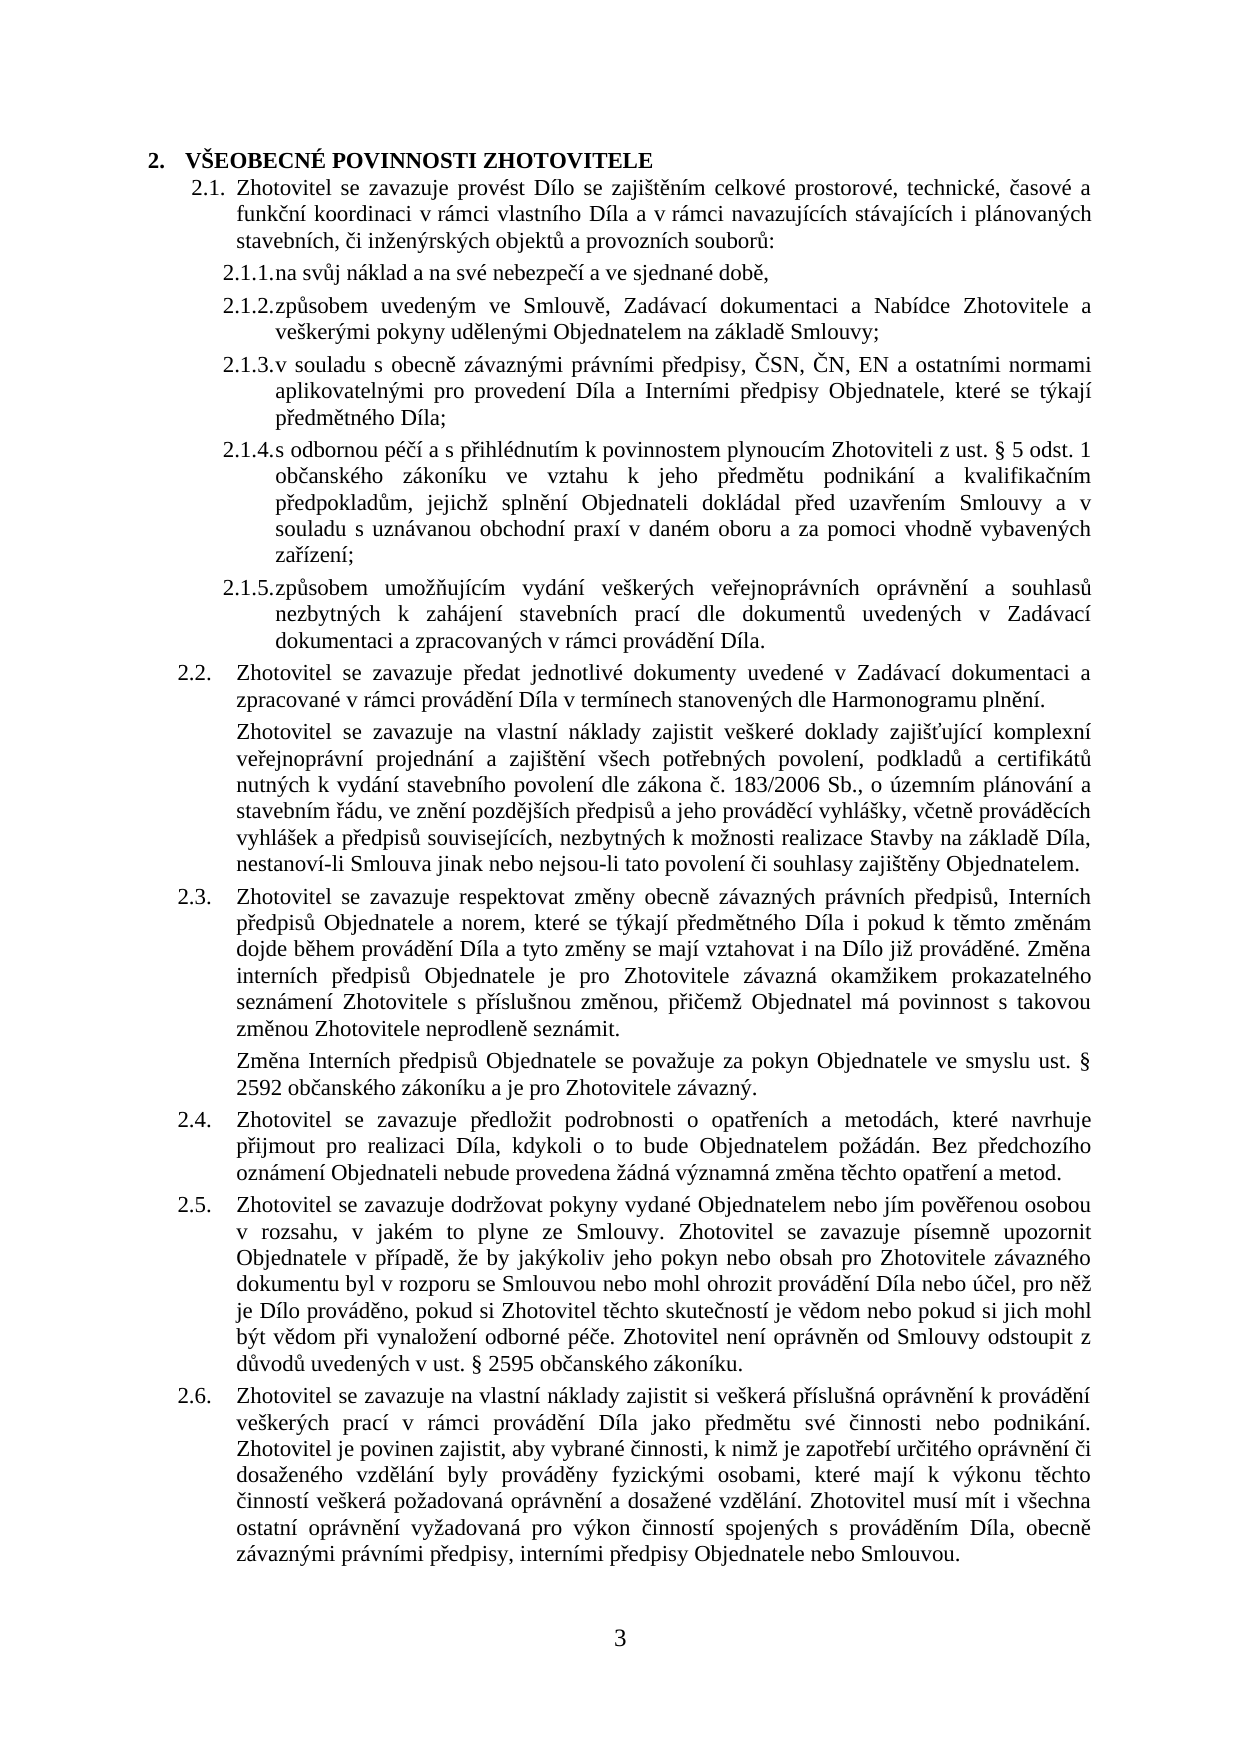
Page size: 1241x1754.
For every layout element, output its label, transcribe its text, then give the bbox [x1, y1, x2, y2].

list Zhotovitel se zavazuje předložit podrobnosti o opatřeních a metodách, které navrhuje přijmout pro realizaci Díla, kdykoli o to bude Objednatelem požádán. Bez předchozího oznámení Objednateli nebude provedena žádná významná změna těchto opatření a metod. [177, 1106, 1093, 1185]
list s odbornou péčí a s přihlédnutím k povinnostem plynoucím Zhotoviteli z ust. § 5 odst. 1 občanského zákoníku ve vztahu k jeho předmětu podnikání a kvalifikačním předpokladům, jejichž splnění Objednateli dokládal před uzavřením Smlouvy a v souladu s uznávanou obchodní praxí v daném oboru a za pomoci vhodně vybavených zařízení; [223, 436, 1093, 568]
list na svůj náklad a na své nebezpečí a ve sjednané době, [223, 259, 1093, 286]
list Zhotovitel se zavazuje dodržovat pokyny vydané Objednatelem nebo jím pověřenou osobou v rozsahu, v jakém to plyne ze Smlouvy. Zhotovitel se zavazuje písemně upozornit Objednatele v případě, že by jakýkoliv jeho pokyn nebo obsah pro Zhotovitele závazného dokumentu byl v rozporu se Smlouvou nebo mohl ohrozit provádění Díla nebo účel, pro něž je Dílo prováděno, pokud si Zhotovitel těchto skutečností je vědom nebo pokud si jich mohl být vědom při vynaložení odborné péče. Zhotovitel není oprávněn od Smlouvy odstoupit z důvodů uvedených v ust. § 2595 občanského zákoníku. [177, 1191, 1093, 1376]
list Zhotovitel se zavazuje respektovat změny obecně závazných právních předpisů, Interních předpisů Objednatele a norem, které se týkají předmětného Díla i pokud k těmto změnám dojde během provádění Díla a tyto změny se mají vztahovat i na Dílo již prováděné. Změna interních předpisů Objednatele je pro Zhotovitele závazná okamžikem prokazatelného seznámení Zhotovitele s příslušnou změnou, přičemž Objednatel má povinnost s takovou změnou Zhotovitele neprodleně seznámit. [177, 883, 1093, 1041]
list v souladu s obecně závaznými právními předpisy, ČSN, ČN, EN a ostatními normami aplikovatelnými pro provedení Díla a Interními předpisy Objednatele, které se týkají předmětného Díla; [223, 351, 1093, 430]
text Změna Interních předpisů Objednatele se považuje za pokyn Objednatele ve smyslu ust. § 2592 občanského zákoníku a je pro Zhotovitele závazný. [236, 1047, 1093, 1100]
list způsobem uvedeným ve Smlouvě, Zadávací dokumentaci a Nabídce Zhotovitele a veškerými pokyny udělenými Objednatelem na základě Smlouvy; [223, 292, 1093, 344]
list Zhotovitel se zavazuje na vlastní náklady zajistit si veškerá příslušná oprávnění k provádění veškerých prací v rámci provádění Díla jako předmětu své činnosti nebo podnikání. Zhotovitel je povinen zajistit, aby vybrané činnosti, k nimž je zapotřebí určitého oprávnění či dosaženého vzdělání byly prováděny fyzickými osobami, které mají k výkonu těchto činností veškerá požadovaná oprávnění a dosažené vzdělání. Zhotovitel musí mít i všechna ostatní oprávnění vyžadovaná pro výkon činností spojených s prováděním Díla, obecně závaznými právními předpisy, interními předpisy Objednatele nebo Smlouvou. [177, 1382, 1093, 1567]
text Zhotovitel se zavazuje na vlastní náklady zajistit veškeré doklady zajišťující komplexní veřejnoprávní projednání a zajištění všech potřebných povolení, podkladů a certifikátů nutných k vydání stavebního povolení dle zákona č. 183/2006 Sb., o územním plánování a stavebním řádu, ve znění pozdějších předpisů a jeho prováděcí vyhlášky, včetně prováděcích vyhlášek a předpisů souvisejících, nezbytných k možnosti realizace Stavby na základě Díla, nestanoví-li Smlouva jinak nebo nejsou-li tato povolení či souhlasy zajištěny Objednatelem. [236, 718, 1093, 877]
subtitle VŠEOBECNÉ POVINNOSTI ZHOTOVITELE [148, 148, 1093, 174]
list Zhotovitel se zavazuje provést Dílo se zajištěním celkové prostorové, technické, časové a funkční koordinaci v rámci vlastního Díla a v rámci navazujících stávajících i plánovaných stavebních, či inženýrských objektů a provozních souborů: [191, 174, 1093, 253]
list Zhotovitel se zavazuje předat jednotlivé dokumenty uvedené v Zadávací dokumentaci a zpracované v rámci provádění Díla v termínech stanovených dle Harmonogramu plnění. [177, 659, 1093, 712]
list způsobem umožňujícím vydání veškerých veřejnoprávních oprávnění a souhlasů nezbytných k zahájení stavebních prací dle dokumentů uvedených v Zadávací dokumentaci a zpracovaných v rámci provádění Díla. [223, 574, 1093, 653]
